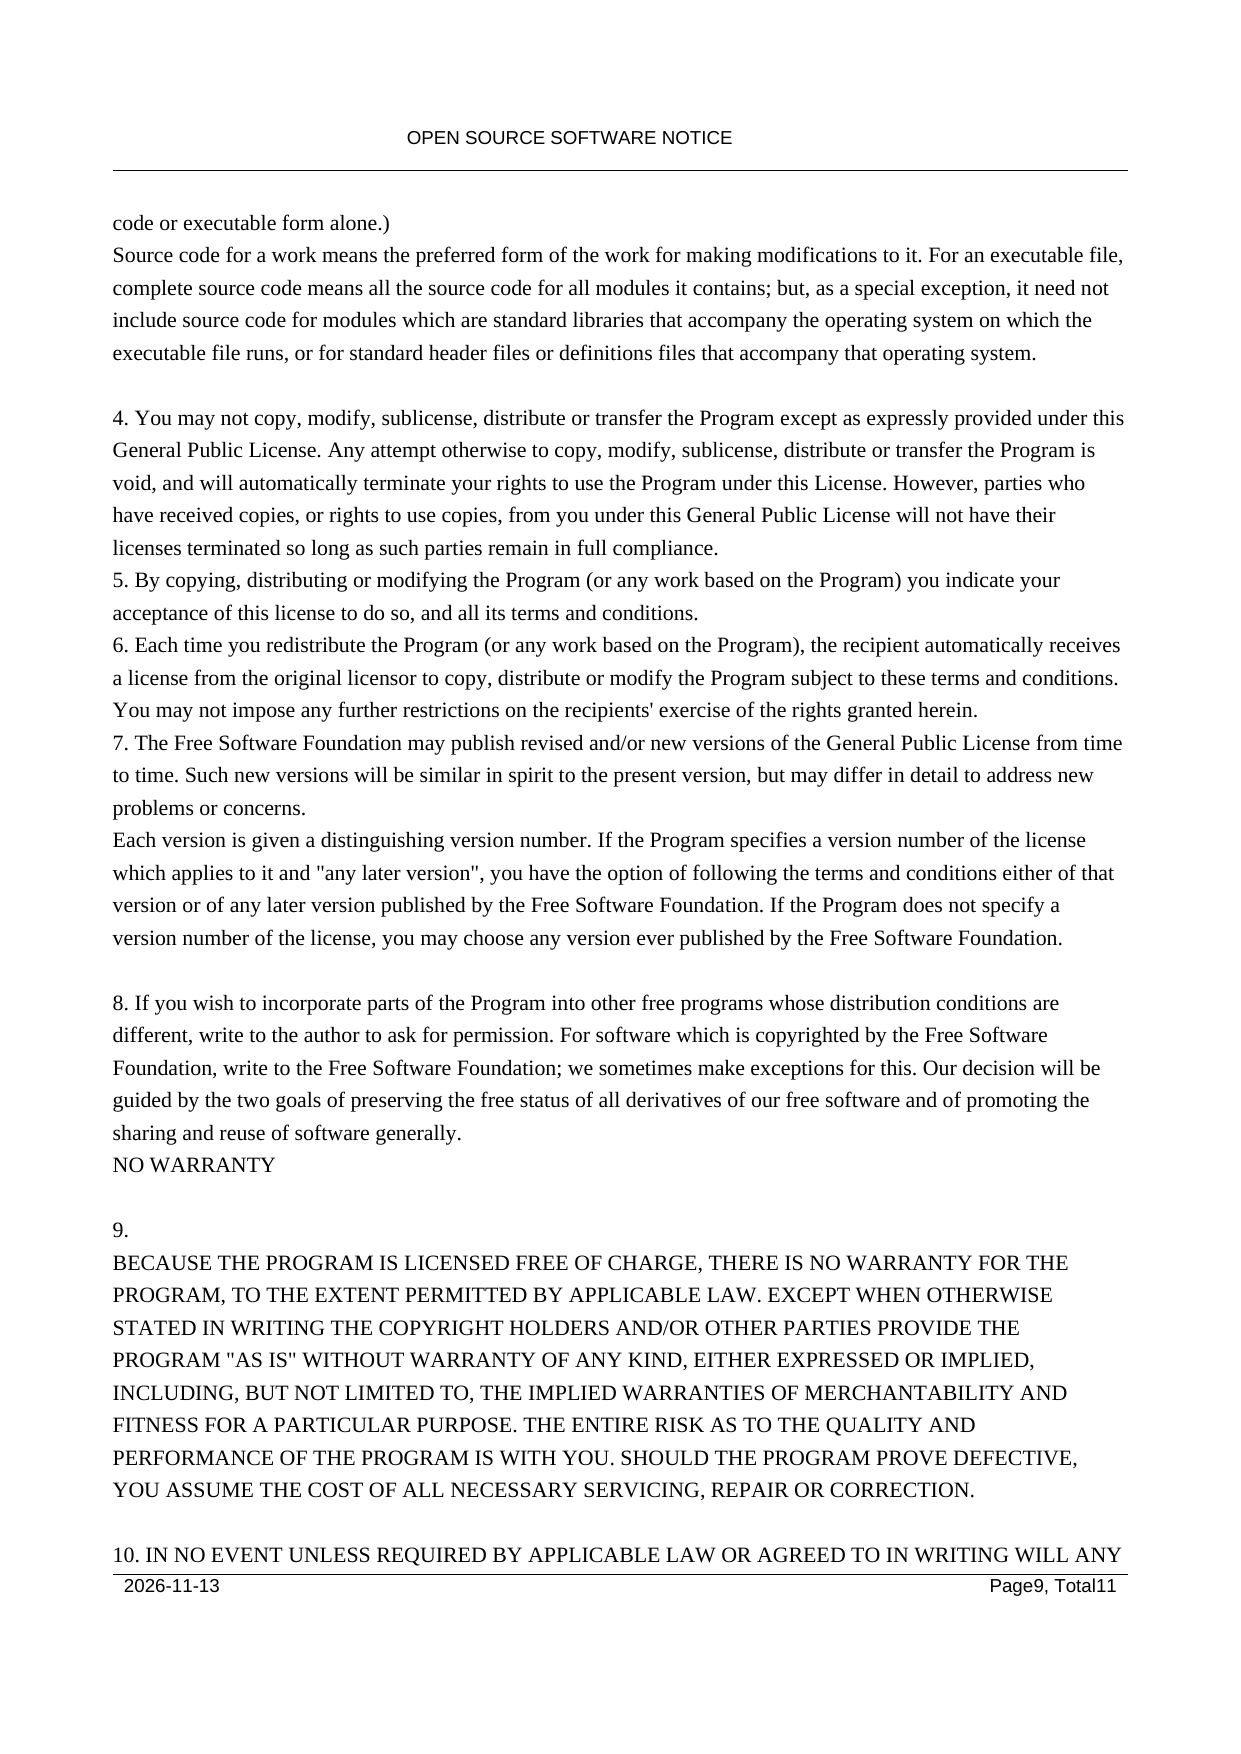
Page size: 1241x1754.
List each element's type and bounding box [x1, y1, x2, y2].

text [112, 206, 1128, 1571]
